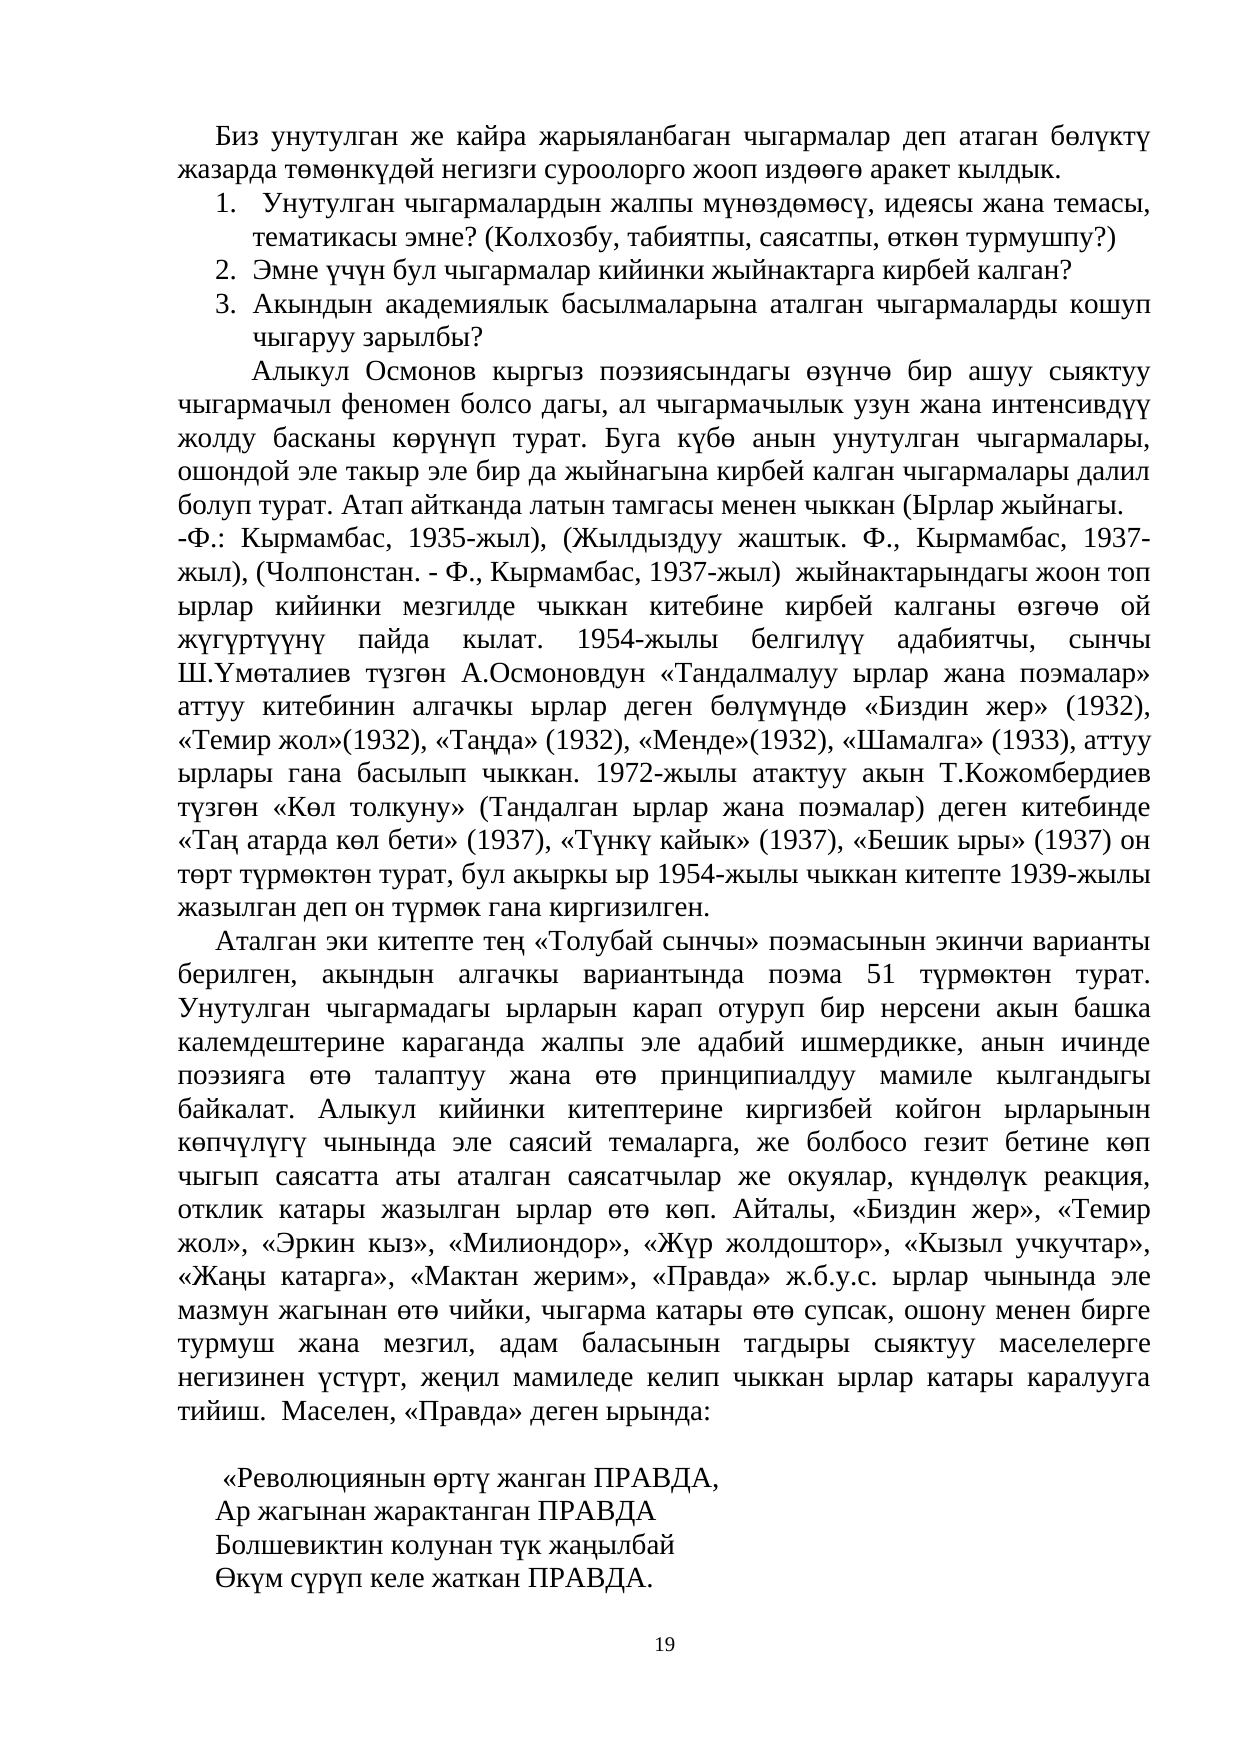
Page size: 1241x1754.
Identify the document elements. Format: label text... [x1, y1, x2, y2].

list Эмне үчүн бул чыгармалар кийинки жыйнактарга кирбей калган? [215, 252, 1152, 286]
text Аталган эки китепте тең «Толубай сынчы» поэмасынын экинчи варианты берилген, акындын алгачкы вариантында поэма 51 түрмөктөн турат. Унутулган чыгармадагы ырларын карап отуруп бир нерсени акын башка калемдештерине караганда жалпы эле адабий ишмердикке, анын ичинде поэзияга өтө талаптуу жана өтө принципиалдуу мамиле кылгандыгы байкалат. Алыкул кийинки китептерине киргизбей койгон ырларынын көпчүлүгү чынында эле саясий темаларга, же болбосо гезит бетине көп чыгып саясатта аты аталган саясатчылар же окуялар, күндөлүк реакция, отклик катары жазылган ырлар өтө көп. Айталы, «Биздин жер», «Темир жол», «Эркин кыз», «Милиондор», «Жүр жолдоштор», «Кызыл учкучтар», «Жаңы катарга», «Мактан жерим», «Правда» ж.б.у.с. ырлар чынында эле мазмун жагынан өтө чийки, чыгарма катары өтө супсак, ошону менен бирге турмуш жана мезгил, адам баласынын тагдыры сыяктуу маселелерге негизинен үстүрт, жеңил мамиледе келип чыккан ырлар катары каралууга тийиш. Маселен, «Правда» деген ырында: [177, 923, 1152, 1426]
text -Ф.: Кырмамбас, 1935-жыл), (Жылдыздуу жаштык. Ф., Кырмамбас, 1937-жыл), (Чолпонстан. - Ф., Кырмамбас, 1937-жыл) жыйнактарындагы жоон топ ырлар кийинки мезгилде чыккан китебине кирбей калганы өзгөчө ой жүгүртүүнү пайда кылат. 1954-жылы белгилүү адабиятчы, сынчы Ш.Үмөталиев түзгөн А.Осмоновдун «Тандалмалуу ырлар жана поэмалар» аттуу китебинин алгачкы ырлар деген бөлүмүндө «Биздин жер» (1932), «Темир жол»(1932), «Таңда» (1932), «Менде»(1932), «Шамалга» (1933), аттуу ырлары гана басылып чыккан. 1972-жылы атактуу акын Т.Кожомбердиев түзгөн «Көл толкуну» (Тандалган ырлар жана поэмалар) деген китебинде «Таң атарда көл бети» (1937), «Түнкү кайык» (1937), «Бешик ыры» (1937) он төрт түрмөктөн турат, бул акыркы ыр 1954-жылы чыккан китепте 1939-жылы жазылган деп он түрмөк гана киргизилген. [177, 521, 1152, 923]
list Акындын академиялык басылмаларына аталган чыгармаларды кошуп чыгаруу зарылбы? [215, 286, 1152, 353]
text «Революциянын өртү жанган ПРАВДА, [215, 1460, 1152, 1493]
text Ар жагынан жарактанган ПРАВДА [215, 1493, 1152, 1527]
text Биз унутулган же кайра жарыяланбаган чыгармалар деп атаган бөлүктү жазарда төмөнкүдөй негизги суроолорго жооп издөөгө аракет кылдык. [177, 118, 1152, 185]
text Алыкул Осмонов кыргыз поэзиясындагы өзүнчө бир ашуу сыяктуу чыгармачыл феномен болсо дагы, ал чыгармачылык узун жана интенсивдүү жолду басканы көрүнүп турат. Буга күбө анын унутулган чыгармалары, ошондой эле такыр эле бир да жыйнагына кирбей калган чыгармалары далил болуп турат. Атап айтканда латын тамгасы менен чыккан (Ырлар жыйнагы. [177, 353, 1152, 521]
list Унутулган чыгармалардын жалпы мүнөздөмөсү, идеясы жана темасы, тематикасы эмне? (Колхозбу, табиятпы, саясатпы, өткөн турмушпу?) [215, 185, 1152, 252]
text Өкүм сүрүп келе жаткан ПРАВДА. [215, 1560, 1152, 1594]
text Болшевиктин колунан түк жаңылбай [215, 1527, 1152, 1560]
